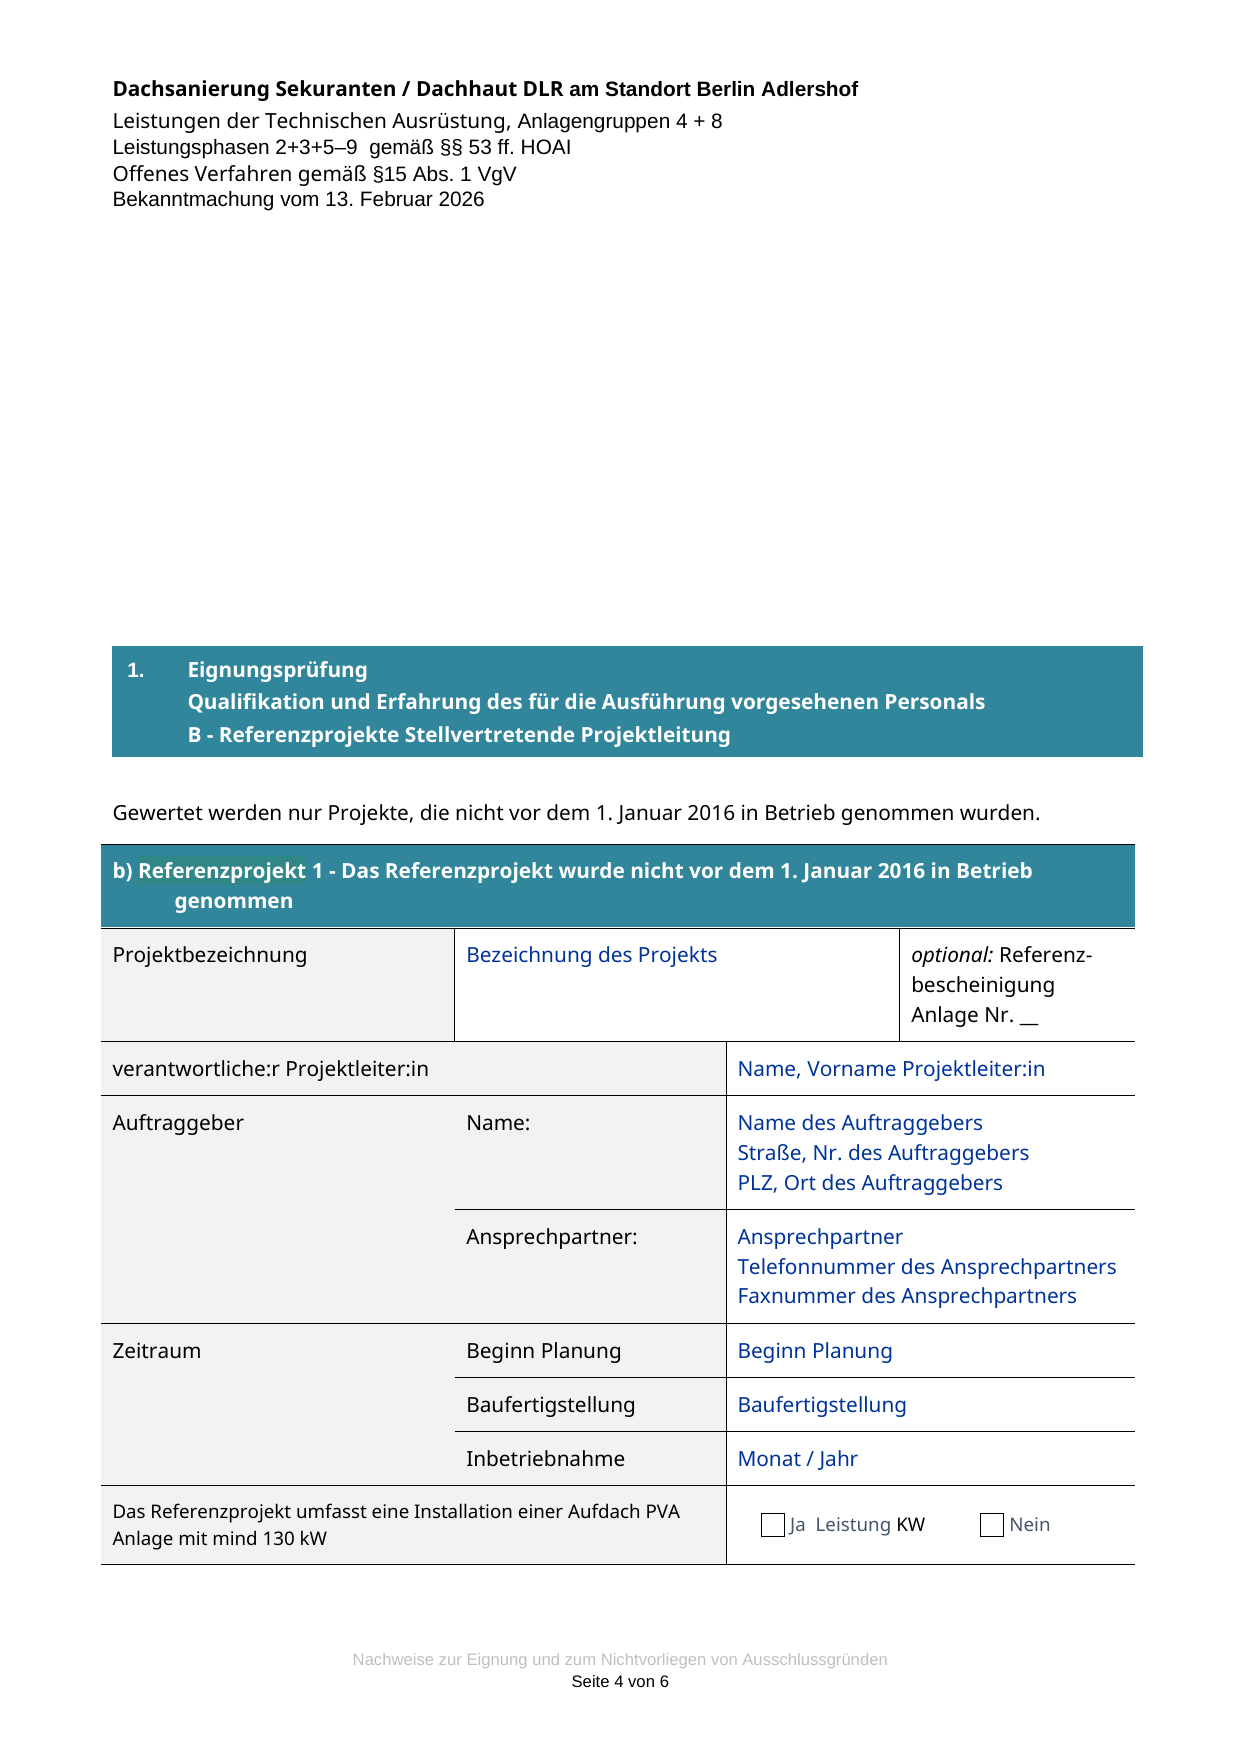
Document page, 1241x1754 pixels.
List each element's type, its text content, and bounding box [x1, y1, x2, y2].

text Gewertet werden nur Projekte, die nicht vor dem 1. Januar 2016 in Betrieb genommen wurden. [112, 798, 1128, 827]
table_cell Beginn Planung [727, 1324, 1135, 1377]
table_cell Bezeichnung des Projekts [455, 929, 899, 1041]
table_cell Ansprechpartner Telefonnummer des Ansprechpartners Faxnummer des Ansprechpartners [727, 1210, 1135, 1323]
table_cell Beginn Planung [455, 1324, 726, 1377]
table_cell Name: [455, 1096, 726, 1209]
table_cell Ansprechpartner: [455, 1210, 726, 1323]
table_cell Monat / Jahr [727, 1432, 1135, 1485]
table_cell optional: Referenz-bescheinigung [900, 929, 1135, 1041]
table_cell Baufertigstellung [455, 1378, 726, 1431]
table_cell Inbetriebnahme [455, 1432, 726, 1485]
table_cell Ja Leistung KW Nein [727, 1486, 1135, 1563]
table_cell Baufertigstellung [727, 1378, 1135, 1431]
table_cell Das Referenzprojekt umfasst eine Installation einer Aufdach PVA Anlage mit mind 130 kW [101, 1486, 726, 1563]
table_cell Projektbezeichnung [101, 929, 454, 1041]
table_cell Auftraggeber [101, 1096, 455, 1323]
subtitle Eignungsprüfung Qualifikation und Erfahrung des für die Ausführung vorgesehenen Personals B - Referenzprojekte Stellvertretende Projektleitung [119, 653, 1136, 751]
table_cell Zeitraum [101, 1324, 455, 1485]
table_cell Name, Vorname Projektleiter:in [727, 1042, 1135, 1095]
table_cell verantwortliche:r Projektleiter:in [101, 1042, 726, 1095]
table_header b) Referenzprojekt 1 - Das Referenzprojekt wurde nicht vor dem 1. Januar 2016 in Betrieb genommen [101, 845, 1135, 927]
table_cell Name des Auftraggebers Straße, Nr. des Auftraggebers PLZ, Ort des Auftraggebers [727, 1096, 1135, 1209]
